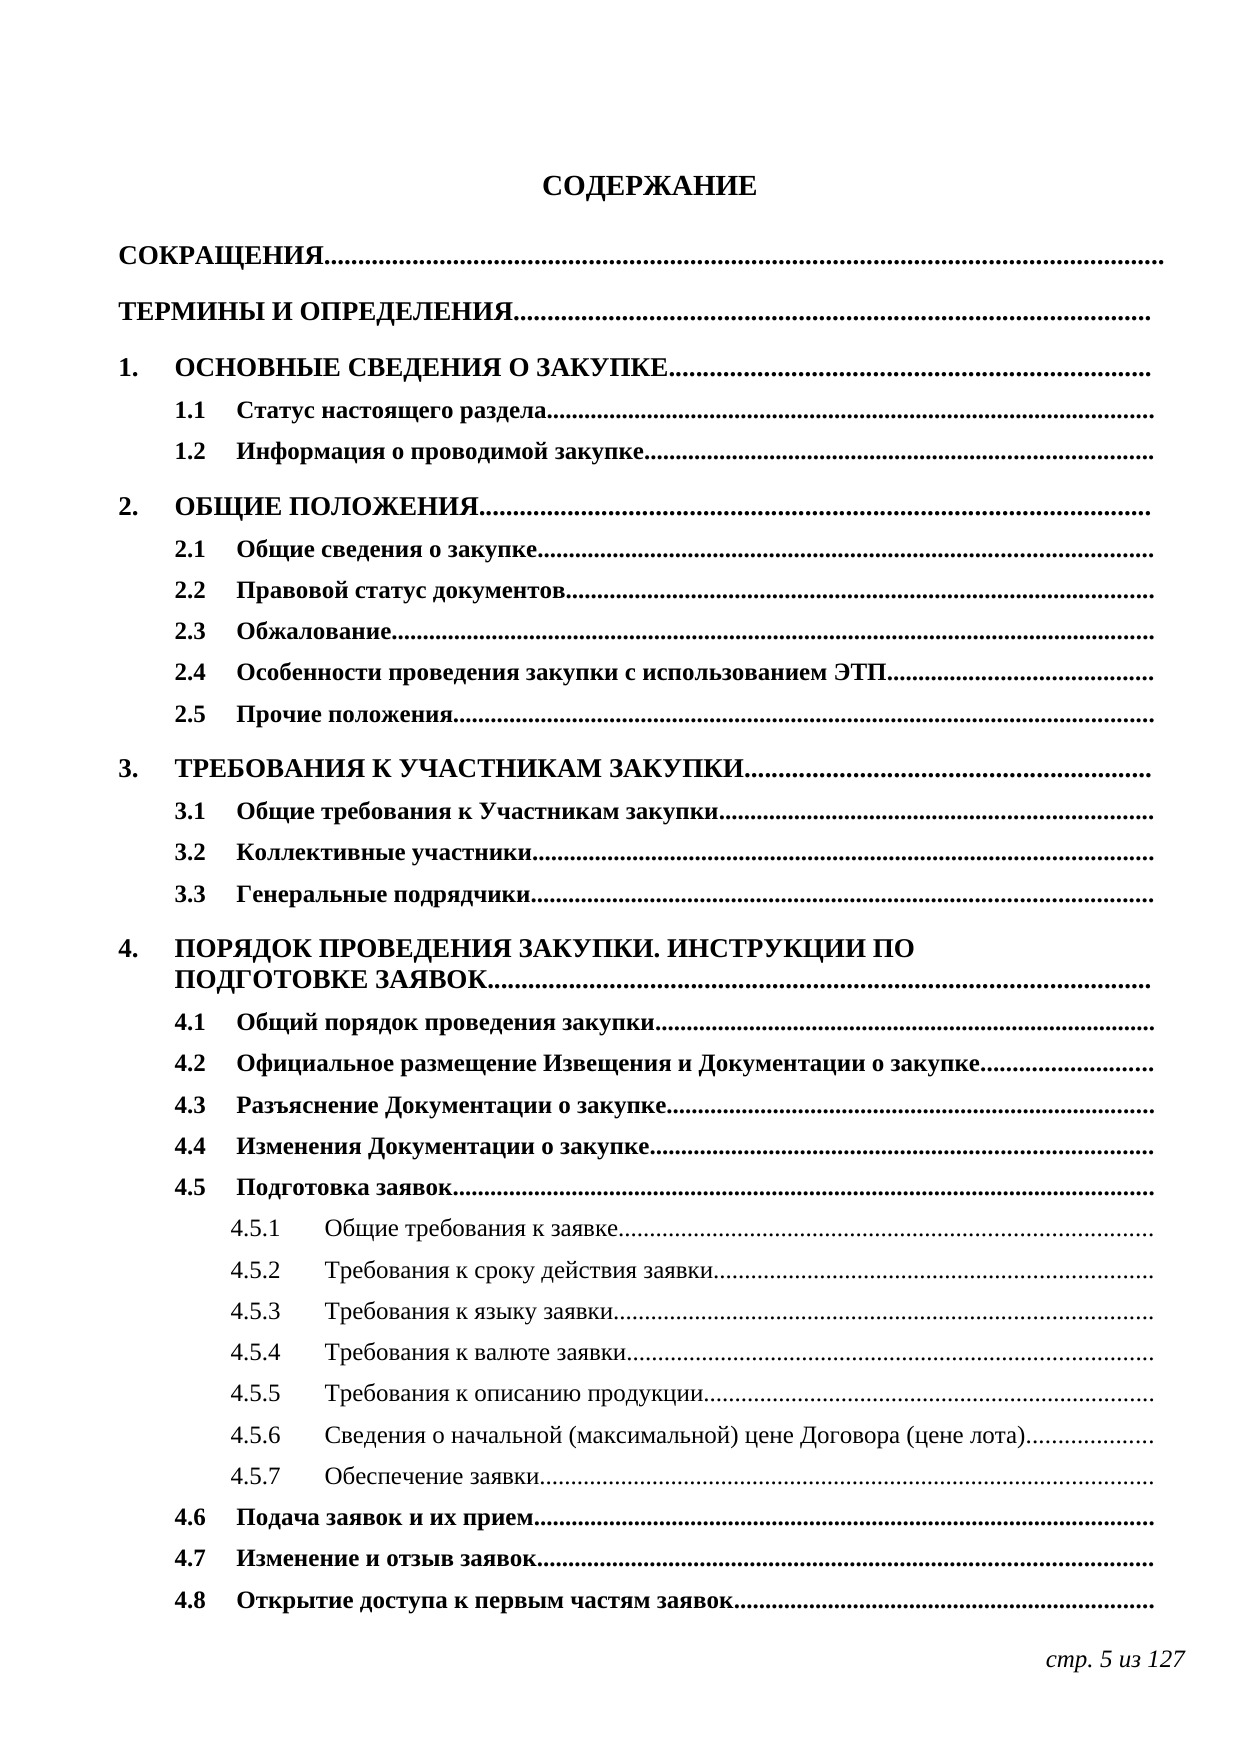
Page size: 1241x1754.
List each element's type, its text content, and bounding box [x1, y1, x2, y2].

text 3.2 Коллективные участники 21 [174, 837, 1093, 866]
text ТЕРМИНЫ И ОПРЕДЕЛЕНИЯ 11 [118, 295, 1063, 326]
text 2.2 Правовой статус документов 17 [174, 575, 1093, 604]
text 1.2 Информация о проводимой закупке 13 [174, 436, 1093, 465]
text 4.5.1 Общие требования к заявке 27 [230, 1213, 1063, 1242]
text 1.1 Статус настоящего раздела 13 [174, 395, 1093, 424]
text 4.5.4 Требования к валюте заявки 30 [230, 1337, 1063, 1366]
text 4.3 Разъяснение Документации о закупке 26 [174, 1090, 1093, 1118]
text 4.6 Подача заявок и их прием 34 [174, 1502, 1093, 1531]
text 3.3 Генеральные подрядчики 23 [174, 879, 1093, 907]
text 2.3 Обжалование 18 [174, 616, 1093, 645]
text 4.5.6 Сведения о начальной (максимальной) цене Договора (цене лота) 30 [230, 1420, 1063, 1448]
text 2.4 Особенности проведения закупки с использованием ЭТП 19 [174, 657, 1093, 686]
text 4.7 Изменение и отзыв заявок 34 [174, 1543, 1093, 1572]
text 4.5.2 Требования к сроку действия заявки 29 [230, 1255, 1063, 1283]
text СОКРАЩЕНИЯ 9 [118, 239, 1063, 270]
text 4. ПОРЯДОК ПРОВЕДЕНИЯ ЗАКУПКИ. ИНСТРУКЦИИ ПО ПОДГОТОВКЕ ЗАЯВОК 25 [118, 932, 1063, 995]
text 4.4 Изменения Документации о закупке 26 [174, 1131, 1093, 1160]
text 3.1 Общие требования к Участникам закупки 21 [174, 796, 1093, 825]
text 4.1 Общий порядок проведения закупки 25 [174, 1007, 1093, 1036]
text 4.8 Открытие доступа к первым частям заявок 35 [174, 1585, 1093, 1613]
text СОДЕРЖАНИЕ [118, 168, 1181, 202]
text 4.2 Официальное размещение Извещения и Документации о закупке 25 [174, 1048, 1093, 1077]
text 2.5 Прочие положения 19 [174, 699, 1093, 727]
text 4.5.3 Требования к языку заявки 29 [230, 1296, 1063, 1325]
text 2. ОБЩИЕ ПОЛОЖЕНИЯ 17 [118, 490, 1063, 521]
text 3. ТРЕБОВАНИЯ К УЧАСТНИКАМ ЗАКУПКИ 21 [118, 752, 1063, 784]
text 1. ОСНОВНЫЕ СВЕДЕНИЯ О ЗАКУПКЕ 13 [118, 351, 1063, 383]
text 4.5.5 Требования к описанию продукции 30 [230, 1378, 1063, 1407]
text 2.1 Общие сведения о закупке 17 [174, 534, 1093, 562]
text 4.5.7 Обеспечение заявки 31 [230, 1461, 1063, 1490]
text 4.5 Подготовка заявок 27 [174, 1172, 1093, 1201]
